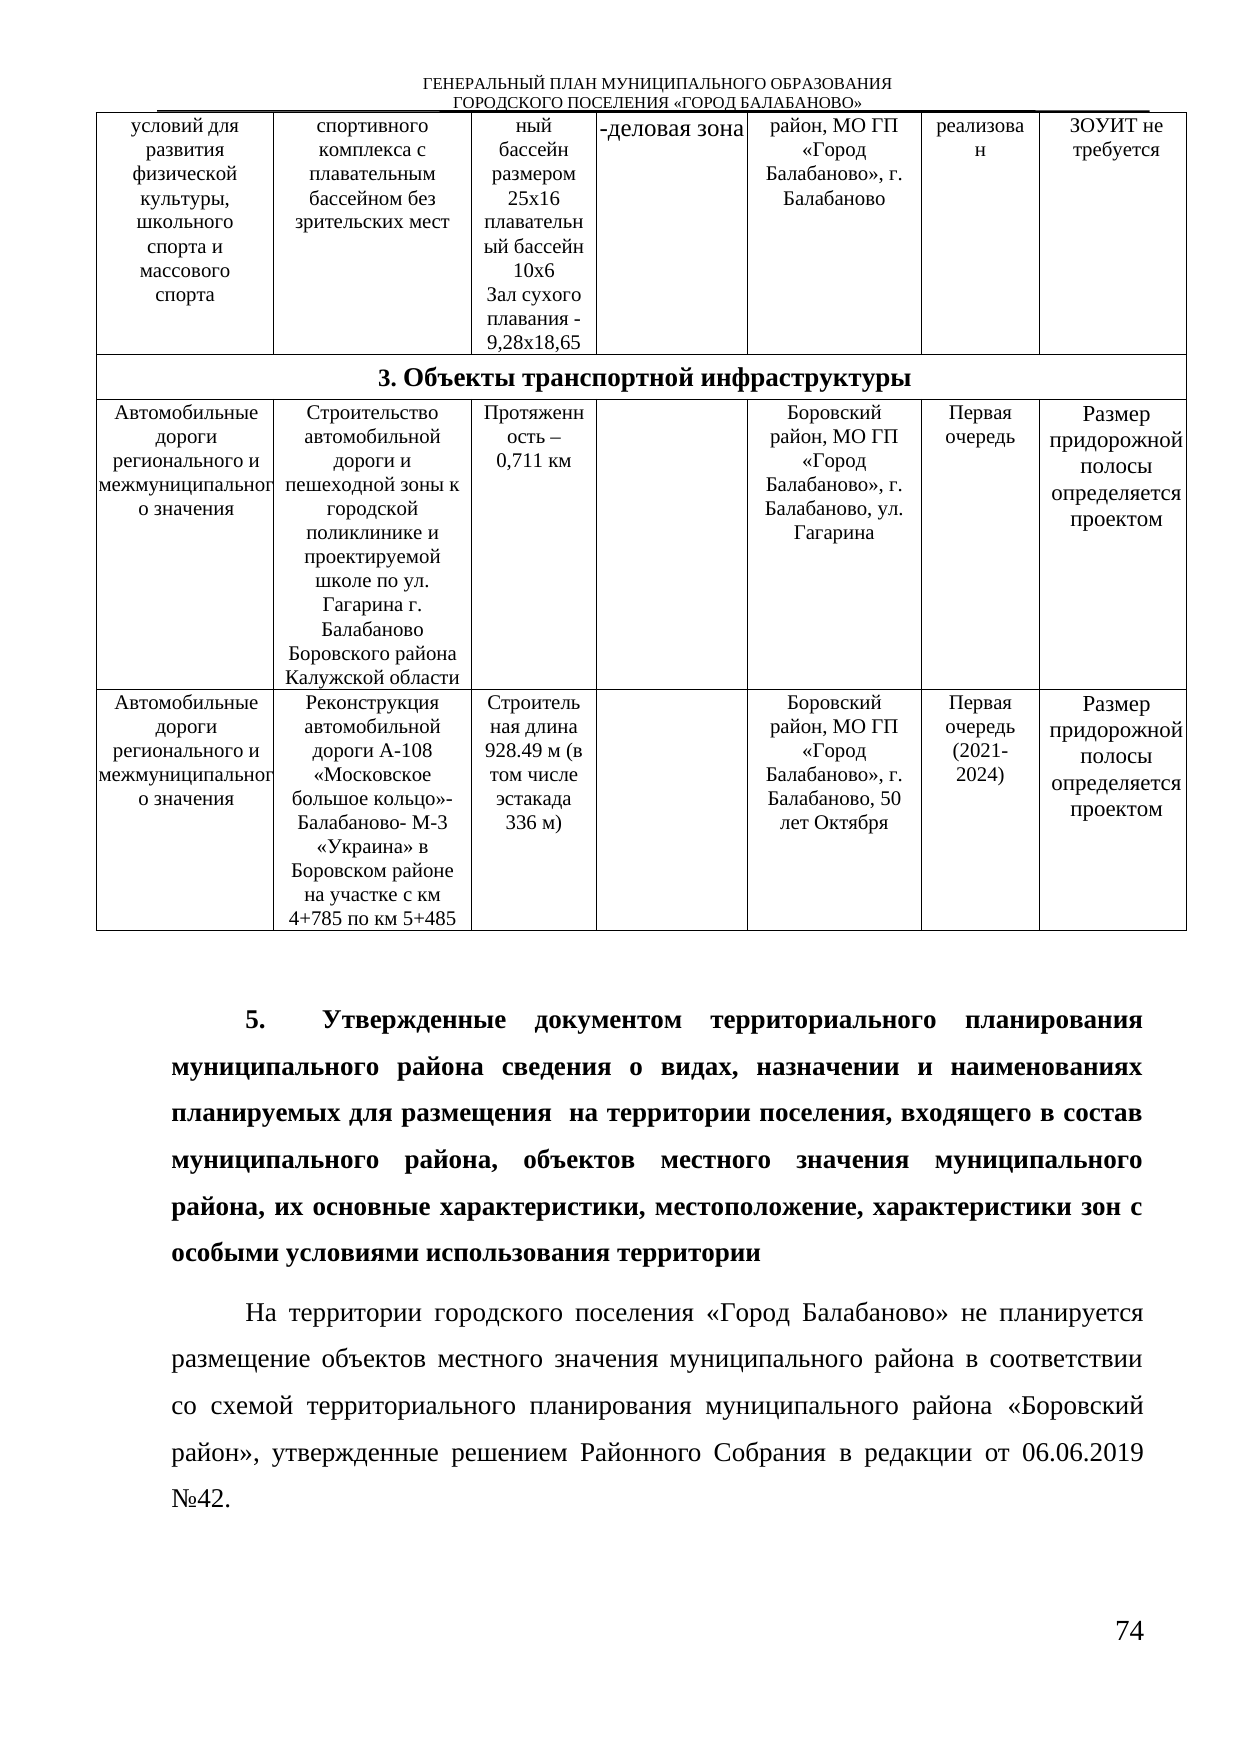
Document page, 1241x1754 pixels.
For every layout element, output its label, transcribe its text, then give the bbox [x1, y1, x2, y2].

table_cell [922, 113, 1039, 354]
text На территории городского поселения «Город Балабаново» не планируется размещение объектов местного значения муниципального района в соответствии со схемой территориального планирования муниципального района «Боровский район», утвержденные решением Районного Собрания в редакции от 06.06.2019 №42. [171, 1296, 1144, 1513]
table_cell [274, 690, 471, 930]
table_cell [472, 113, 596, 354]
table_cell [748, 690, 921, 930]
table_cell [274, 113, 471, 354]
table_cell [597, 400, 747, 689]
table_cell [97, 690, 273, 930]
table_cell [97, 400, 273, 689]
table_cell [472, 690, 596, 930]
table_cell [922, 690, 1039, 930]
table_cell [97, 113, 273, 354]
subtitle 5. Утвержденные документом территориального планирования муниципального района сведения о видах, назначении и наименованиях планируемых для размещения на территории поселения, входящего в состав муниципального района, объектов местного значения муниципального района, их основные характеристики, местоположение, характеристики зон с особыми условиями использования территории [171, 1003, 1144, 1268]
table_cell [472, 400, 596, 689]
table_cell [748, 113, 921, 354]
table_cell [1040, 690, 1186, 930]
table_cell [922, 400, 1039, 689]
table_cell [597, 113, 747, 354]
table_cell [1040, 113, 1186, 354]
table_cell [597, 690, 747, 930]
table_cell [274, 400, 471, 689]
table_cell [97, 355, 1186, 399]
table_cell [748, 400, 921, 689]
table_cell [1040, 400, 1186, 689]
